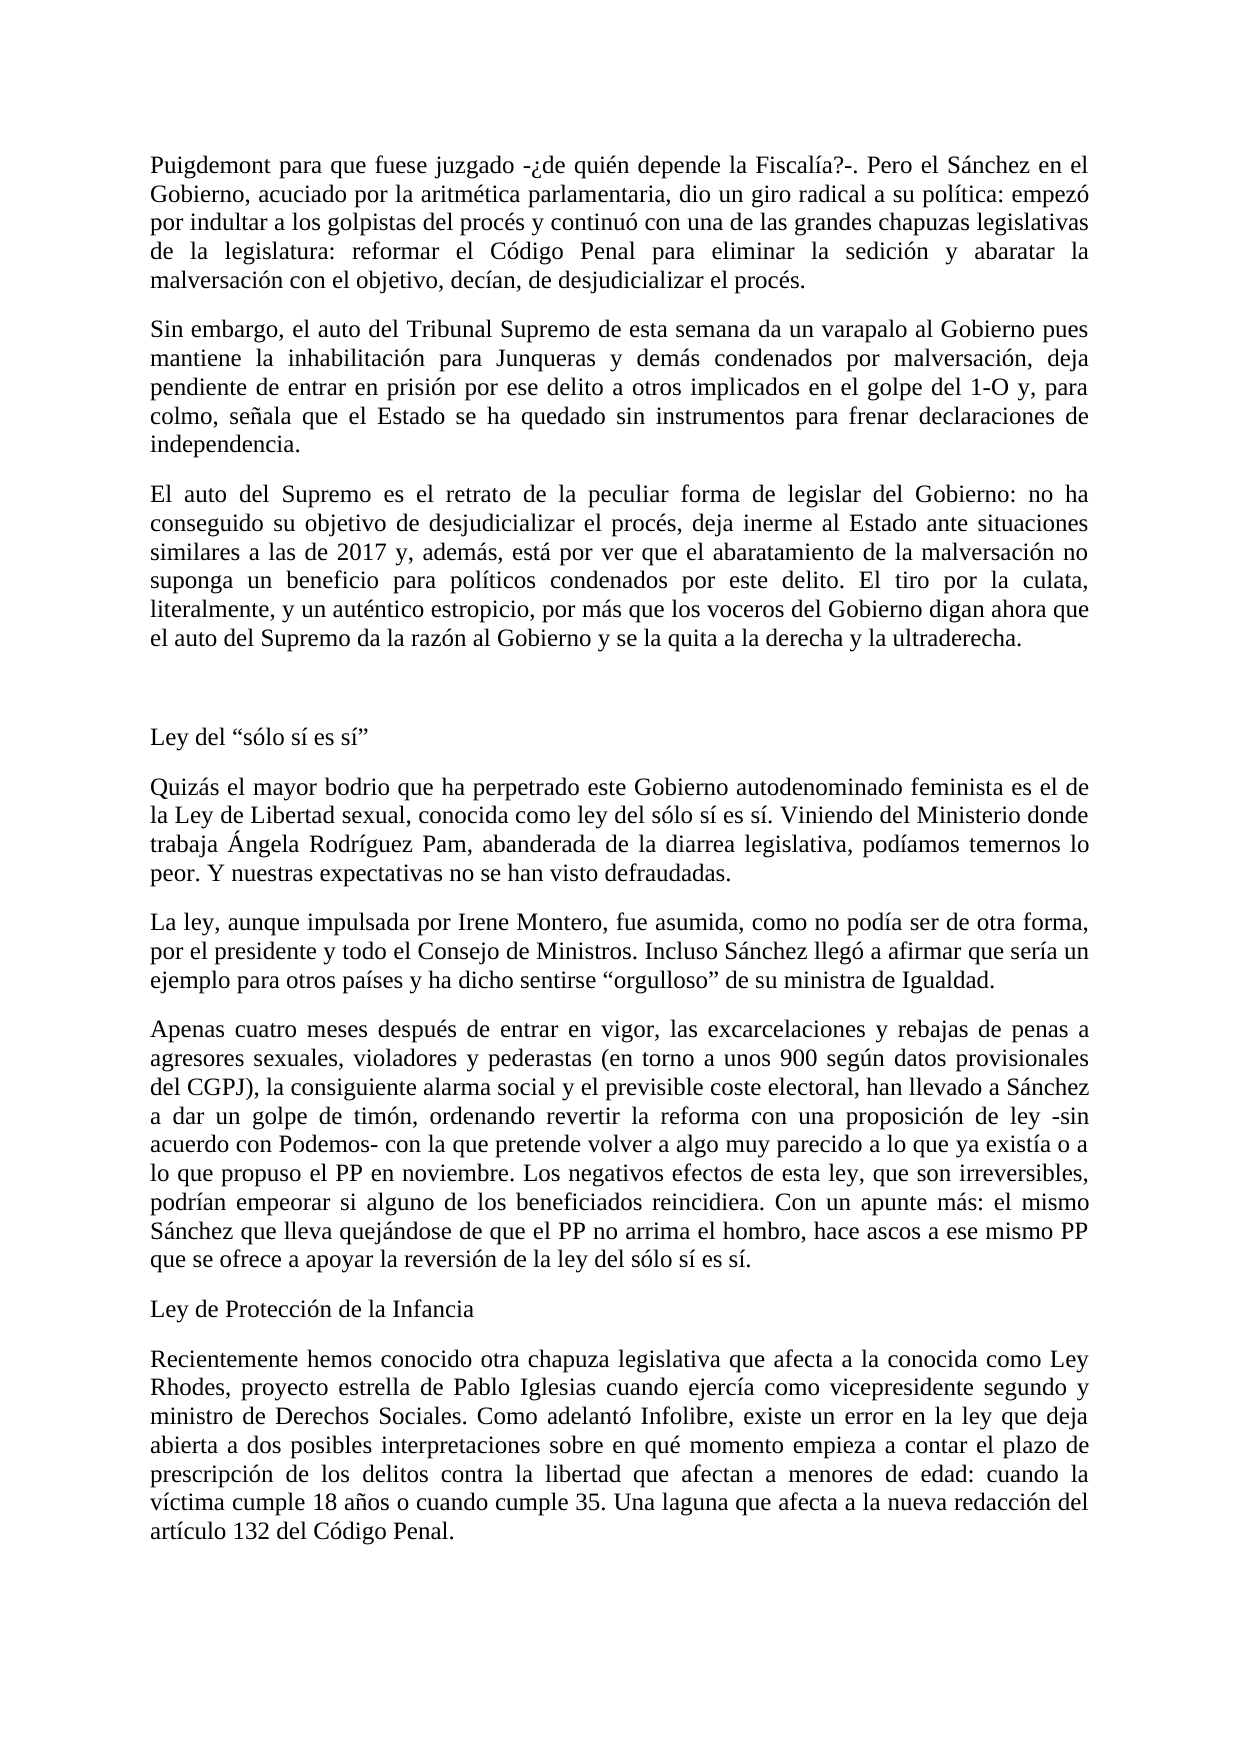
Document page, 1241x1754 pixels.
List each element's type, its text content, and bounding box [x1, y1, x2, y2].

text Ley de Protección de la Infancia [150, 1294, 1090, 1323]
text Quizás el mayor bodrio que ha perpetrado este Gobierno autodenominado feminista es el de la Ley de Libertad sexual, conocida como ley del sólo sí es sí. Viniendo del Ministerio donde trabaja Ángela Rodríguez Pam, abanderada de la diarrea legislativa, podíamos temernos lo peor. Y nuestras expectativas no se han visto defraudadas. [150, 772, 1090, 887]
text El auto del Supremo es el retrato de la peculiar forma de legislar del Gobierno: no ha conseguido su objetivo de desjudicializar el procés, deja inerme al Estado ante situaciones similares a las de 2017 y, además, está por ver que el abaratamiento de la malversación no suponga un beneficio para políticos condenados por este delito. El tiro por la culata, literalmente, y un auténtico estropicio, por más que los voceros del Gobierno digan ahora que el auto del Supremo da la razón al Gobierno y se la quita a la derecha y la ultraderecha. [150, 479, 1090, 652]
text Sin embargo, el auto del Tribunal Supremo de esta semana da un varapalo al Gobierno pues mantiene la inhabilitación para Junqueras y demás condenados por malversación, deja pendiente de entrar en prisión por ese delito a otros implicados en el golpe del 1-O y, para colmo, señala que el Estado se ha quedado sin instrumentos para frenar declaraciones de independencia. [150, 314, 1090, 458]
text Recientemente hemos conocido otra chapuza legislativa que afecta a la conocida como Ley Rhodes, proyecto estrella de Pablo Iglesias cuando ejercía como vicepresidente segundo y ministro de Derechos Sociales. Como adelantó Infolibre, existe un error en la ley que deja abierta a dos posibles interpretaciones sobre en qué momento empieza a contar el plazo de prescripción de los delitos contra la libertad que afectan a menores de edad: cuando la víctima cumple 18 años o cuando cumple 35. Una laguna que afecta a la nueva redacción del artículo 132 del Código Penal. [150, 1344, 1090, 1545]
text La ley, aunque impulsada por Irene Montero, fue asumida, como no podía ser de otra forma, por el presidente y todo el Consejo de Ministros. Incluso Sánchez llegó a afirmar que sería un ejemplo para otros países y ha dicho sentirse “orgulloso” de su ministra de Igualdad. [150, 907, 1090, 994]
text Apenas cuatro meses después de entrar en vigor, las excarcelaciones y rebajas de penas a agresores sexuales, violadores y pederastas (en torno a unos 900 según datos provisionales del CGPJ), la consiguiente alarma social y el previsible coste electoral, han llevado a Sánchez a dar un golpe de timón, ordenando revertir la reforma con una proposición de ley -sin acuerdo con Podemos- con la que pretende volver a algo muy parecido a lo que ya existía o a lo que propuso el PP en noviembre. Los negativos efectos de esta ley, que son irreversibles, podrían empeorar si alguno de los beneficiados reincidiera. Con un apunte más: el mismo Sánchez que lleva quejándose de que el PP no arrima el hombro, hace ascos a ese mismo PP que se ofrece a apoyar la reversión de la ley del sólo sí es sí. [150, 1014, 1090, 1273]
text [150, 150, 1090, 294]
text Ley del “sólo sí es sí” [150, 722, 1090, 751]
